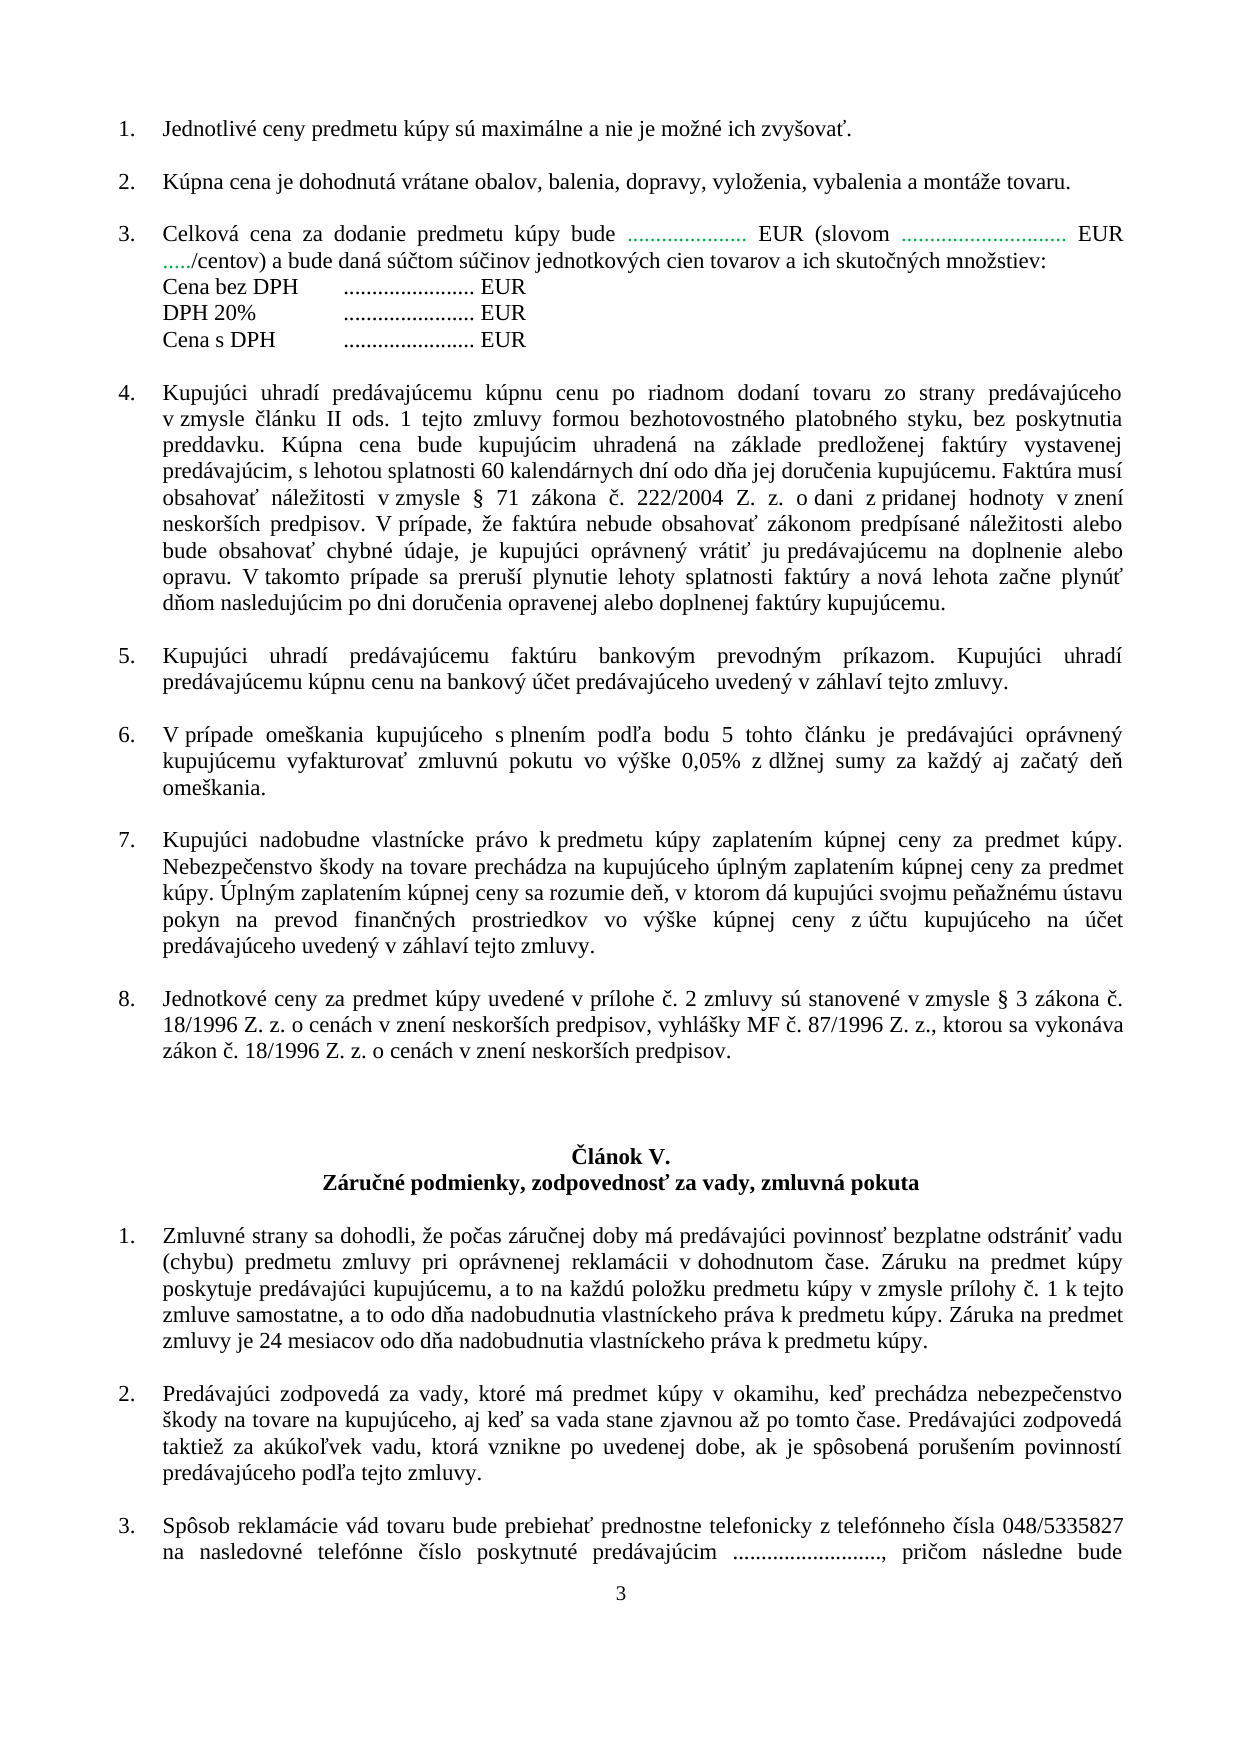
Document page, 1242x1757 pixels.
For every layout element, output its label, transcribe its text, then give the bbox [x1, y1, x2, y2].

list Kupujúci uhradí predávajúcemu faktúru bankovým prevodným príkazom. Kupujúci uhradí predávajúcemu kúpnu cenu na bankový účet predávajúceho uvedený v záhlaví tejto zmluvy. [118, 642, 1123, 695]
text Cena s DPH ....................... EUR [162, 326, 1123, 352]
list Článok V. [118, 1143, 1123, 1169]
list Jednotlivé ceny predmetu kúpy sú maximálne a nie je možné ich zvyšovať. [118, 115, 1123, 141]
list Kupujúci nadobudne vlastnícke právo k predmetu kúpy zaplatením kúpnej ceny za predmet kúpy. Nebezpečenstvo škody na tovare prechádza na kupujúceho úplným zaplatením kúpnej ceny za predmet kúpy. Úplným zaplatením kúpnej ceny sa rozumie deň, v ktorom dá kupujúci svojmu peňažnému ústavu pokyn na prevod finančných prostriedkov vo výške kúpnej ceny z účtu kupujúceho na účet predávajúceho uvedený v záhlaví tejto zmluvy. [118, 827, 1123, 958]
list Záručné podmienky, zodpovednosť za vady, zmluvná pokuta [118, 1169, 1123, 1196]
list Jednotkové ceny za predmet kúpy uvedené v prílohe č. 2 zmluvy sú stanovené v zmysle § 3 zákona č. 18/1996 Z. z. o cenách v znení neskorších predpisov, vyhlášky MF č. 87/1996 Z. z., ktorou sa vykonáva zákon č. 18/1996 Z. z. o cenách v znení neskorších predpisov. [118, 985, 1123, 1064]
text Cena bez DPH ....................... EUR [162, 273, 1123, 299]
list V prípade omeškania kupujúceho s plnením podľa bodu 5 tohto článku je predávajúci oprávnený kupujúcemu vyfakturovať zmluvnú pokutu vo výške 0,05% z dlžnej sumy za každý aj začatý deň omeškania. [118, 721, 1123, 800]
list Kupujúci uhradí predávajúcemu kúpnu cenu po riadnom dodaní tovaru zo strany predávajúceho v zmysle článku II ods. 1 tejto zmluvy formou bezhotovostného platobného styku, bez poskytnutia preddavku. Kúpna cena bude kupujúcim uhradená na základe predloženej faktúry vystavenej predávajúcim, s lehotou splatnosti 60 kalendárnych dní odo dňa jej doručenia kupujúcemu. Faktúra musí obsahovať náležitosti v zmysle § 71 zákona č. 222/2004 Z. z. o dani z pridanej hodnoty v znení neskorších predpisov. V prípade, že faktúra nebude obsahovať zákonom predpísané náležitosti alebo bude obsahovať chybné údaje, je kupujúci oprávnený vrátiť ju predávajúcemu na doplnenie alebo opravu. V takomto prípade sa preruší plynutie lehoty splatnosti faktúry a nová lehota začne plynúť dňom nasledujúcim po dni doručenia opravenej alebo doplnenej faktúry kupujúcemu. [118, 378, 1123, 616]
text DPH 20% ....................... EUR [162, 299, 1123, 326]
list Kúpna cena je dohodnutá vrátane obalov, balenia, dopravy, vyloženia, vybalenia a montáže tovaru. [118, 168, 1123, 194]
list Celková cena za dodanie predmetu kúpy bude ..................... EUR (slovom ............................. EUR ...../centov) a bude daná súčtom súčinov jednotkových cien tovarov a ich skutočných množstiev: [118, 220, 1123, 273]
list Zmluvné strany sa dohodli, že počas záručnej doby má predávajúci povinnosť bezplatne odstrániť vadu (chybu) predmetu zmluvy pri oprávnenej reklamácii v dohodnutom čase. Záruku na predmet kúpy poskytuje predávajúci kupujúcemu, a to na každú položku predmetu kúpy v zmysle prílohy č. 1 k tejto zmluve samostatne, a to odo dňa nadobudnutia vlastníckeho práva k predmetu kúpy. Záruka na predmet zmluvy je 24 mesiacov odo dňa nadobudnutia vlastníckeho práva k predmetu kúpy. [118, 1222, 1123, 1354]
list Predávajúci zodpovedá za vady, ktoré má predmet kúpy v okamihu, keď prechádza nebezpečenstvo škody na tovare na kupujúceho, aj keď sa vada stane zjavnou až po tomto čase. Predávajúci zodpovedá taktiež za akúkoľvek vadu, ktorá vznikne po uvedenej dobe, ak je spôsobená porušením povinností predávajúceho podľa tejto zmluvy. [118, 1380, 1123, 1485]
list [118, 1512, 1123, 1564]
